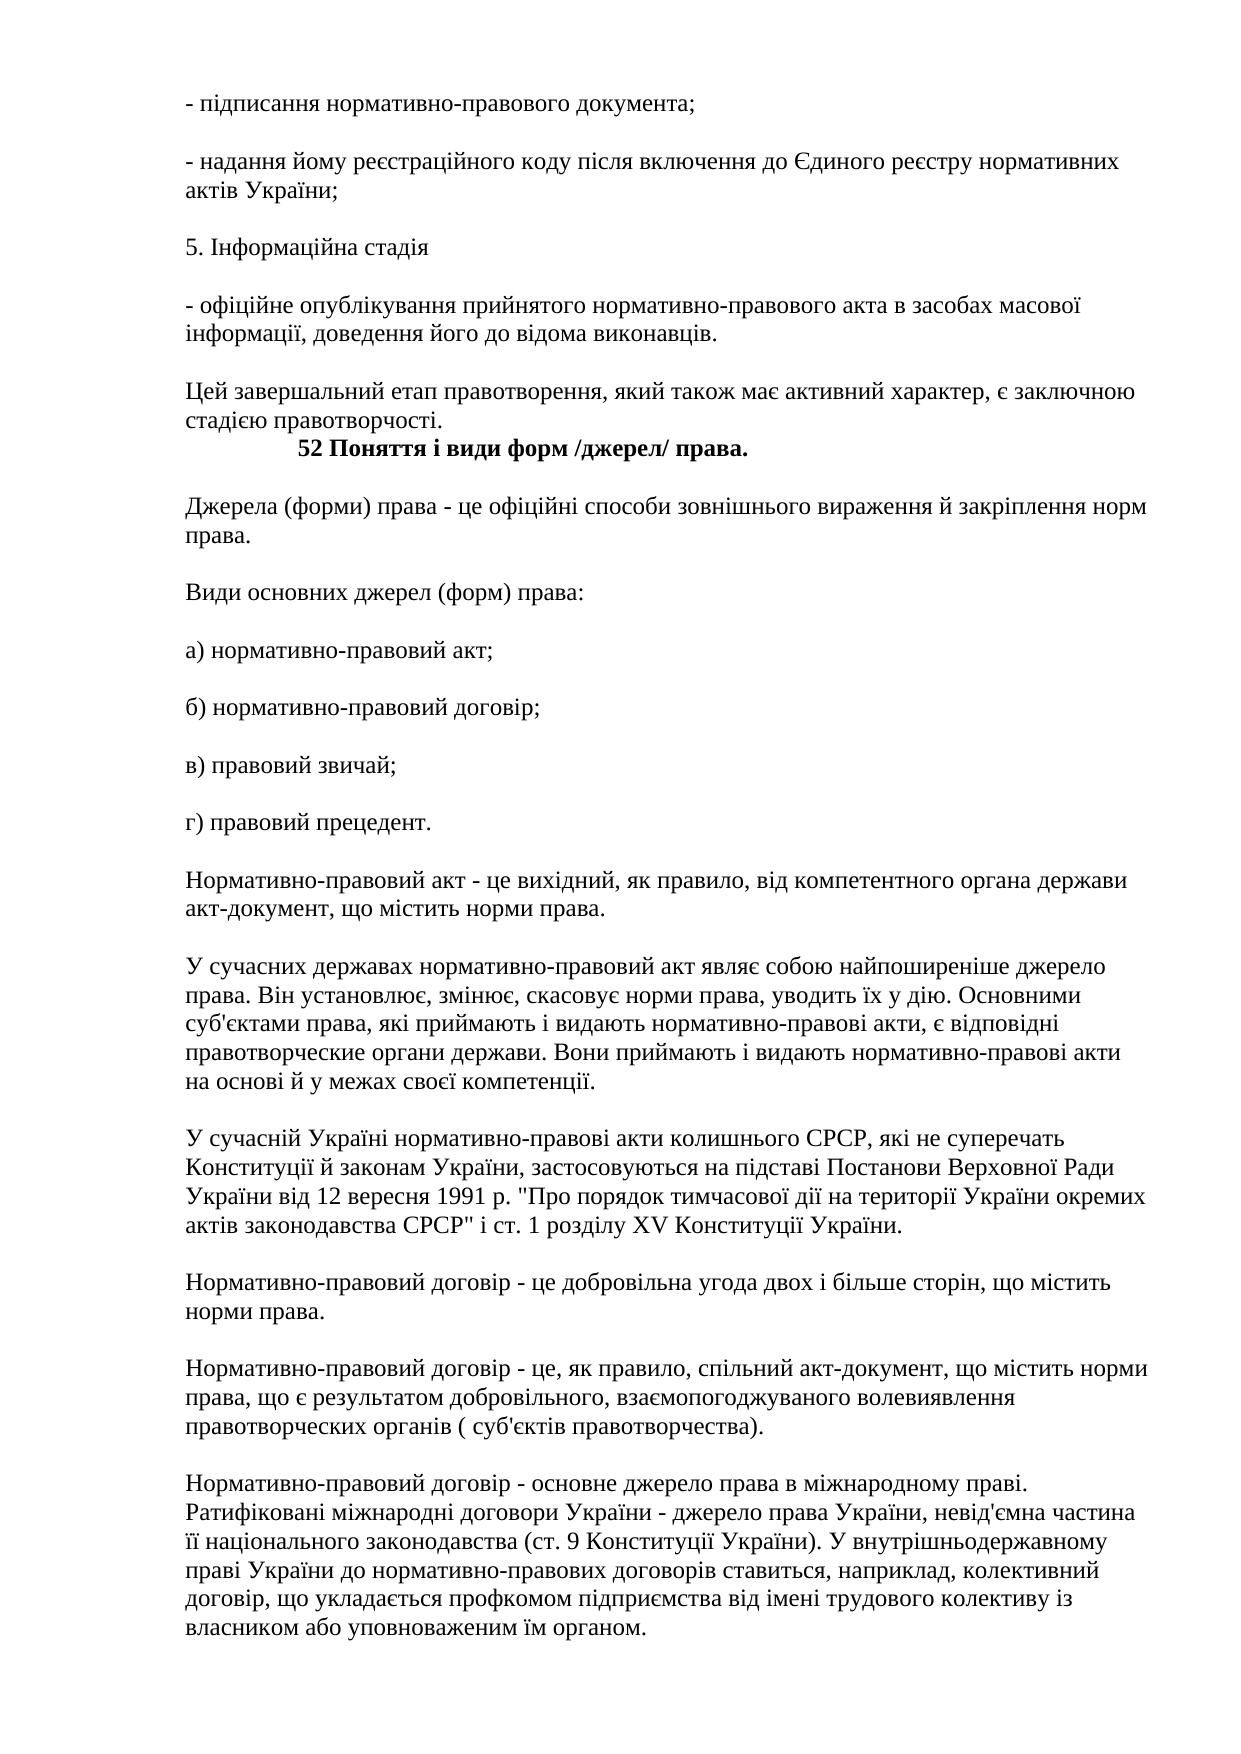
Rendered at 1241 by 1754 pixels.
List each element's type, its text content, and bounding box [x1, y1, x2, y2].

text г) правовий прецедент. [185, 807, 1152, 836]
text У сучасній Україні нормативно-правові акти колишнього СРСР, які не суперечать Конституції й законам України, застосовуються на підставі Постанови Верховної Ради України від 12 вересня 1991 р. "Про порядок тимчасової дії на території України окремих актів законодавства СРСР" і ст. 1 розділу XV Конституції України. [185, 1123, 1152, 1238]
text а) нормативно-правовий акт; [185, 635, 1152, 663]
text Нормативно-правовий договір - основне джерело права в міжнародному праві. Ратифіковані міжнародні договори України - джерело права України, невід'ємна частина її національного законодавства (ст. 9 Конституції України). У внутрішньодержавному праві України до нормативно-правових договорів ставиться, наприклад, колективний договір, що укладається профкомом підприємства від імені трудового колективу із власником або уповноваженим їм органом. [185, 1468, 1152, 1641]
text в) правовий звичай; [185, 750, 1152, 778]
text Види основних джерел (форм) права: [185, 577, 1152, 606]
text Джерела (форми) права - це офіційні способи зовнішнього вираження й закріплення норм права. [185, 491, 1152, 548]
text Нормативно-правовий акт - це вихідний, як правило, від компетентного органа держави акт-документ, що містить норми права. [185, 865, 1152, 922]
text 5. Інформаційна стадія [185, 232, 1152, 261]
text - підписання нормативно-правового документа; [185, 88, 1152, 117]
text б) нормативно-правовий договір; [185, 692, 1152, 721]
text Нормативно-правовий договір - це добровільна угода двох і більше сторін, що містить норми права. [185, 1267, 1152, 1325]
text - офіційне опублікування прийнятого нормативно-правового акта в засобах масової інформації, доведення його до відома виконавців. [185, 290, 1152, 347]
text Нормативно-правовий договір - це, як правило, спільний акт-документ, що містить норми права, що є результатом добровільного, взаємопогоджуваного волевиявлення правотворческих органів ( суб'єктів правотворчества). [185, 1353, 1152, 1440]
text 52 Поняття і види форм /джерел/ права. [298, 433, 1152, 462]
text У сучасних державах нормативно-правовий акт являє собою найпоширеніше джерело права. Він установлює, змінює, скасовує норми права, уводить їх у дію. Основними суб'єктами права, які приймають і видають нормативно-правові акти, є відповідні правотворческие органи держави. Вони приймають і видають нормативно-правові акти на основі й у межах своєї компетенції. [185, 951, 1152, 1095]
text Цей завершальний етап правотворення, який також має активний характер, є заключною стадією правотворчості. [185, 376, 1152, 433]
text - надання йому реєстраційного коду після включення до Єдиного реєстру нормативних актів України; [185, 146, 1152, 203]
